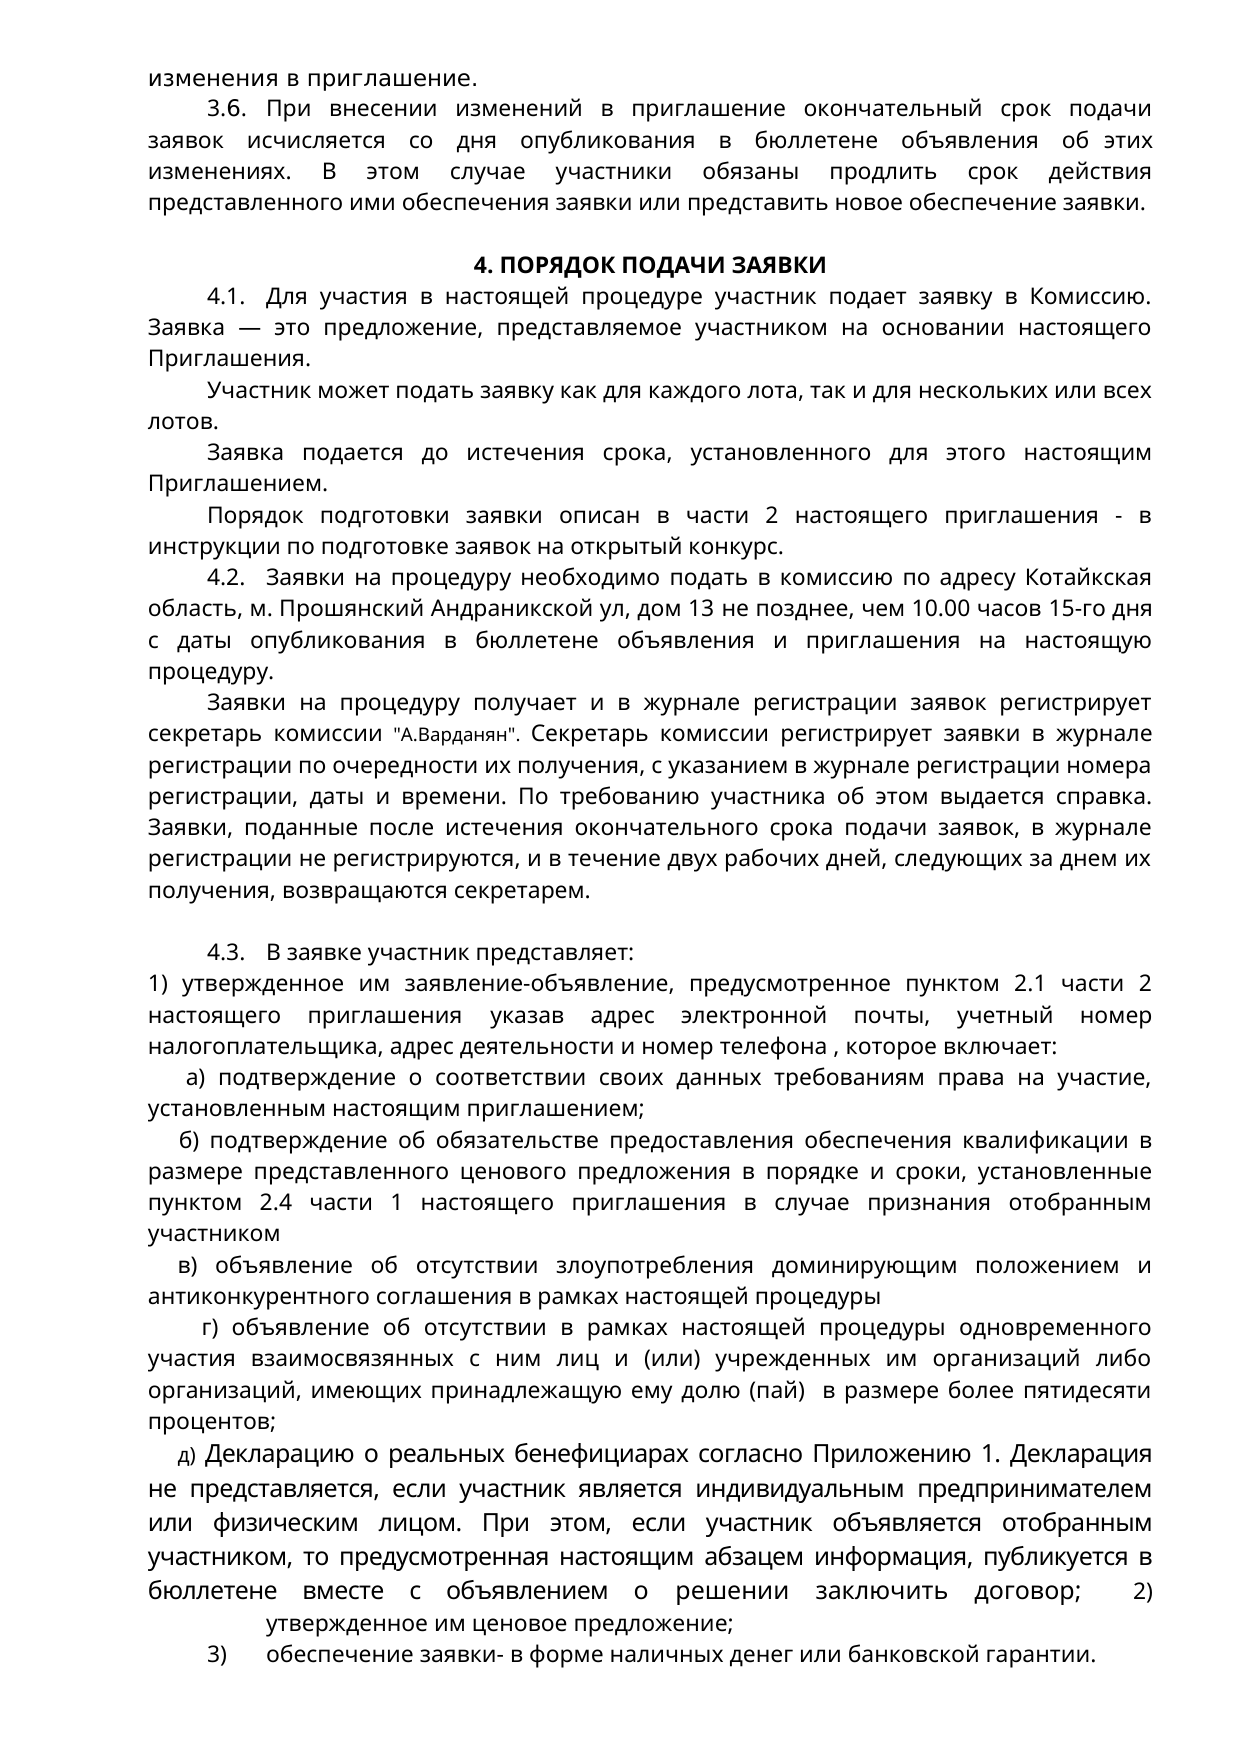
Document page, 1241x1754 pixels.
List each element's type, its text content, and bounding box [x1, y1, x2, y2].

text б) подтверждение об обязательстве предоставления обеспечения квалификации в размере представленного ценового предложения в порядке и сроки, установленные пунктом 2.4 части 1 настоящего приглашения в случае признания отобранным участником [148, 1124, 1153, 1249]
text Заявка подается до истечения срока, установленного для этого настоящим Приглашением. [148, 436, 1153, 499]
text 4.3. В заявке участник представляет: [148, 936, 1153, 967]
text в) объявление об отсутствии злоупотребления доминирующим положением и антиконкурентного соглашения в рамках настоящей процедуры [148, 1249, 1153, 1311]
text Заявки на процедуру получает и в журнале регистрации заявок регистрирует секретарь комиссии "А.Варданян". Секретарь комиссии регистрирует заявки в журнале регистрации по очередности их получения, с указанием в журнале регистрации номера регистрации, даты и времени. По требованию участника об этом выдается справка. Заявки, поданные после истечения окончательного срока подачи заявок, в журнале регистрации не регистрируются, и в течение двух рабочих дней, следующих за днем их получения, возвращаются секретарем. [148, 686, 1153, 905]
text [148, 66, 1153, 92]
text Участник может подать заявку как для каждого лота, так и для нескольких или всех лотов. [148, 374, 1153, 436]
text 1) утвержденное им заявление-объявление, предусмотренное пунктом 2.1 части 2 настоящего приглашения указав адрес электронной почты, учетный номер налогоплательщика, адрес деятельности и номер телефона , которое включает: [148, 967, 1153, 1061]
text 3) обеспечение заявки- в форме наличных денег или банковской гарантии. [148, 1638, 1153, 1669]
text 4. ПОРЯДОК ПОДАЧИ ЗАЯВКИ [148, 249, 1153, 280]
text 4.2. Заявки на процедуру необходимо подать в комиссию по адресу Котайкская область, м. Прошянский Андраникской ул, дом 13 не позднее, чем 10.00 часов 15-го дня с даты опубликования в бюллетене объявления и приглашения на настоящую процедуру. [148, 561, 1153, 686]
text д) Декларацию о реальных бенефициарах согласно Приложению 1. Декларация не представляется, если участник является индивидуальным предпринимателем или физическим лицом. При этом, если участник объявляется отобранным участником, то предусмотренная настоящим абзацем информация, публикуется в бюллетене вместе с объявлением о решении заключить договор; 2) утвержденное им ценовое предложение; [148, 1436, 1153, 1638]
text г) объявление об отсутствии в рамках настоящей процедуры одновременного участия взаимосвязянных с ним лиц и (или) учрежденных им организаций либо организаций, имеющих принадлежащую ему долю (пай) в размере более пятидесяти процентов; [148, 1311, 1153, 1436]
text а) подтверждение о соответствии своих данных требованиям права на участие, установленным настоящим приглашением; [148, 1061, 1153, 1124]
text Порядок подготовки заявки описан в части 2 настоящего приглашения - в инструкции по подготовке заявок на открытый конкурс. [148, 499, 1153, 561]
text 4.1. Для участия в настоящей процедуре участник подает заявку в Комиссию. Заявка — это предложение, представляемое участником на основании настоящего Приглашения. [148, 280, 1153, 374]
text 3.6. При внесении изменений в приглашение окончательный срок подачи заявок исчисляется со дня опубликования в бюллетене объявления об этих изменениях. В этом случае участники обязаны продлить срок действия представленного ими обеспечения заявки или представить новое обеспечение заявки. [148, 92, 1153, 217]
